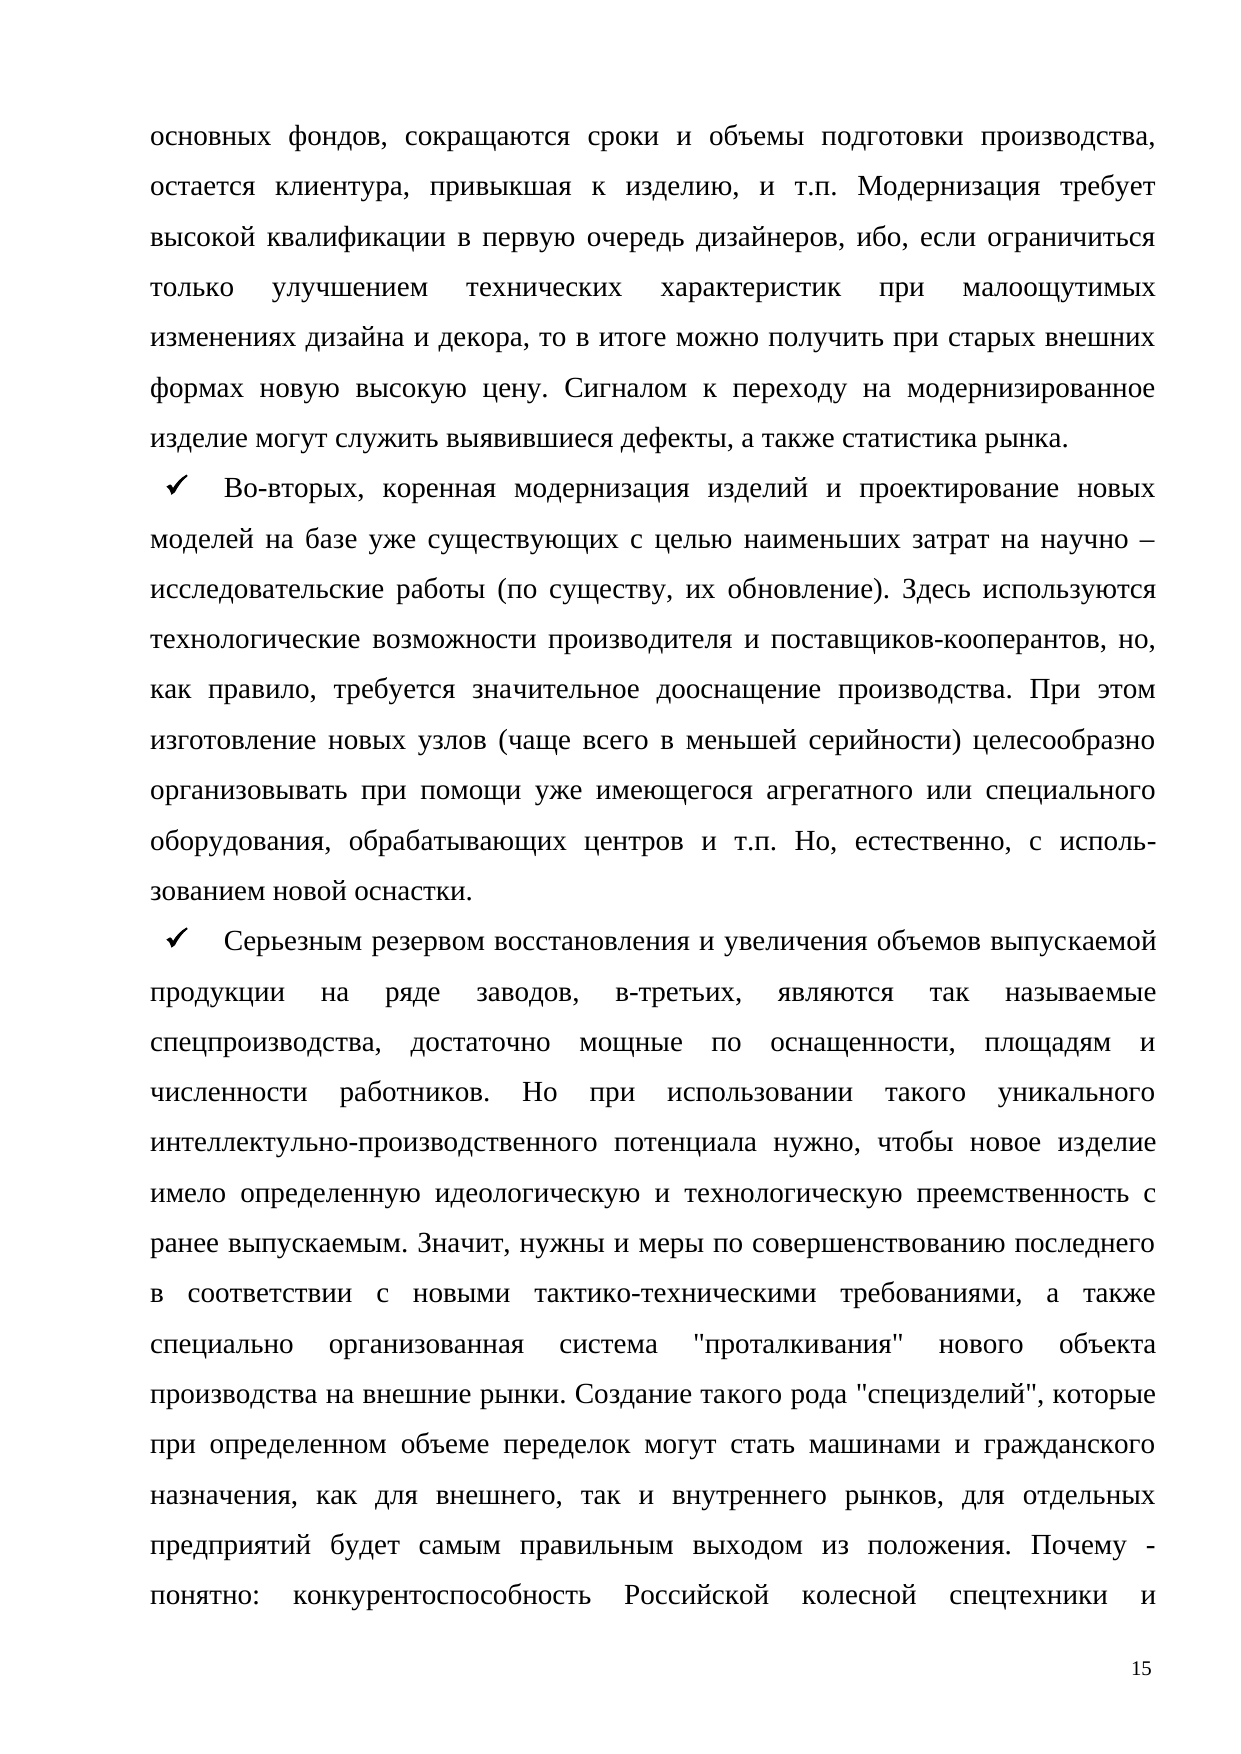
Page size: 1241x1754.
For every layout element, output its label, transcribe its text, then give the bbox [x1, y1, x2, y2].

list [150, 923, 1156, 1611]
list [150, 118, 1156, 453]
list Во-вторых, коренная модернизация изделий и проектирование новых моделей на базе уже существующих с целью наименьших затрат на научно – исследовательские работы (по существу, их обновление). Здесь используются технологические возможности производителя и поставщиков-кооперантов, но, как правило, требуется значительное дооснащение производства. При этом изготовление новых узлов (чаще всего в меньшей серийности) целесообразно организовывать при помощи уже имеющегося агрегатного или специального оборудования, обрабатывающих центров и т.п. Но, естественно, с использованием новой оснастки. [150, 470, 1156, 906]
